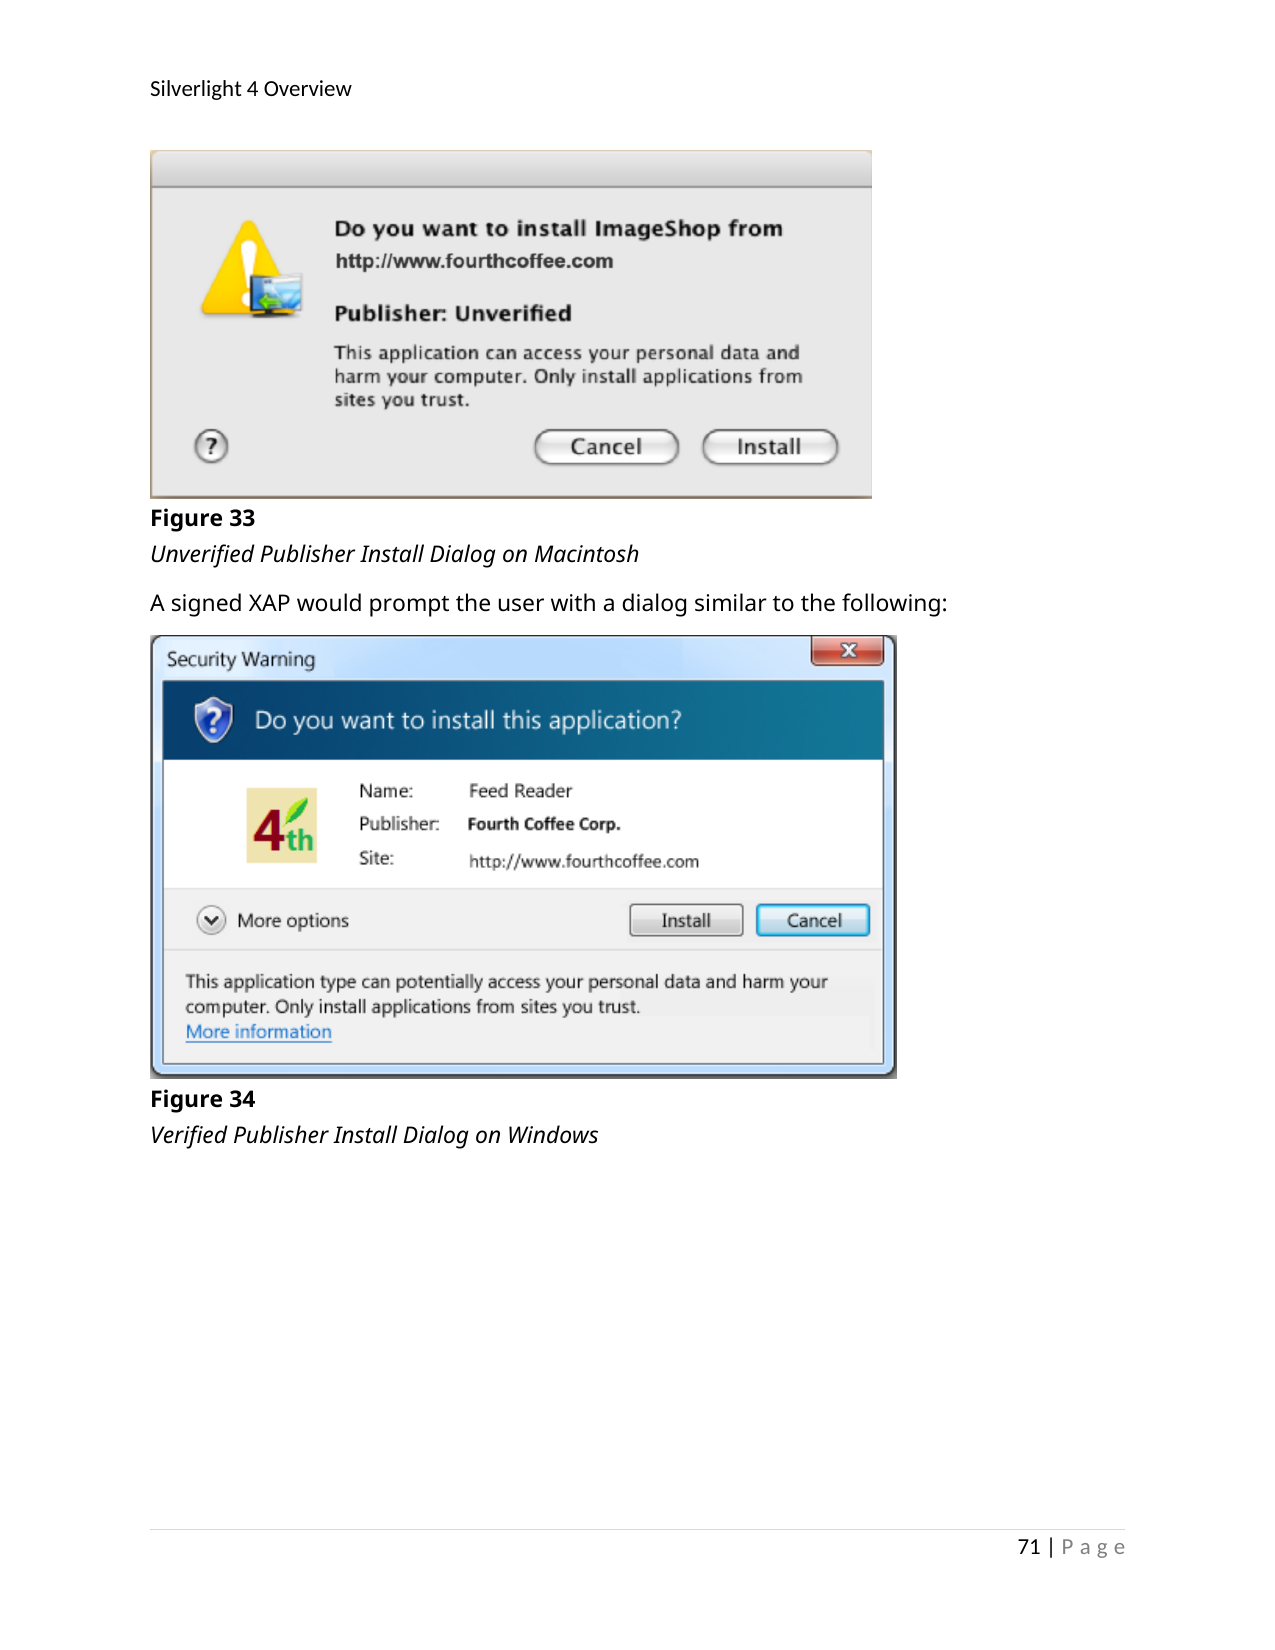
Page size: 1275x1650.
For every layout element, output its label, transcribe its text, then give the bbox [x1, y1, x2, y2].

text Verified Publisher Install Dialog on Windows [150, 1119, 1125, 1150]
text Figure 33 [150, 502, 1125, 533]
text Unverified Publisher Install Dialog on Macintosh [150, 538, 1125, 569]
picture [150, 635, 897, 1079]
text Figure 34 [150, 1083, 1125, 1114]
picture [150, 150, 872, 499]
text A signed XAP would prompt the user with a dialog similar to the following: [150, 587, 1125, 618]
